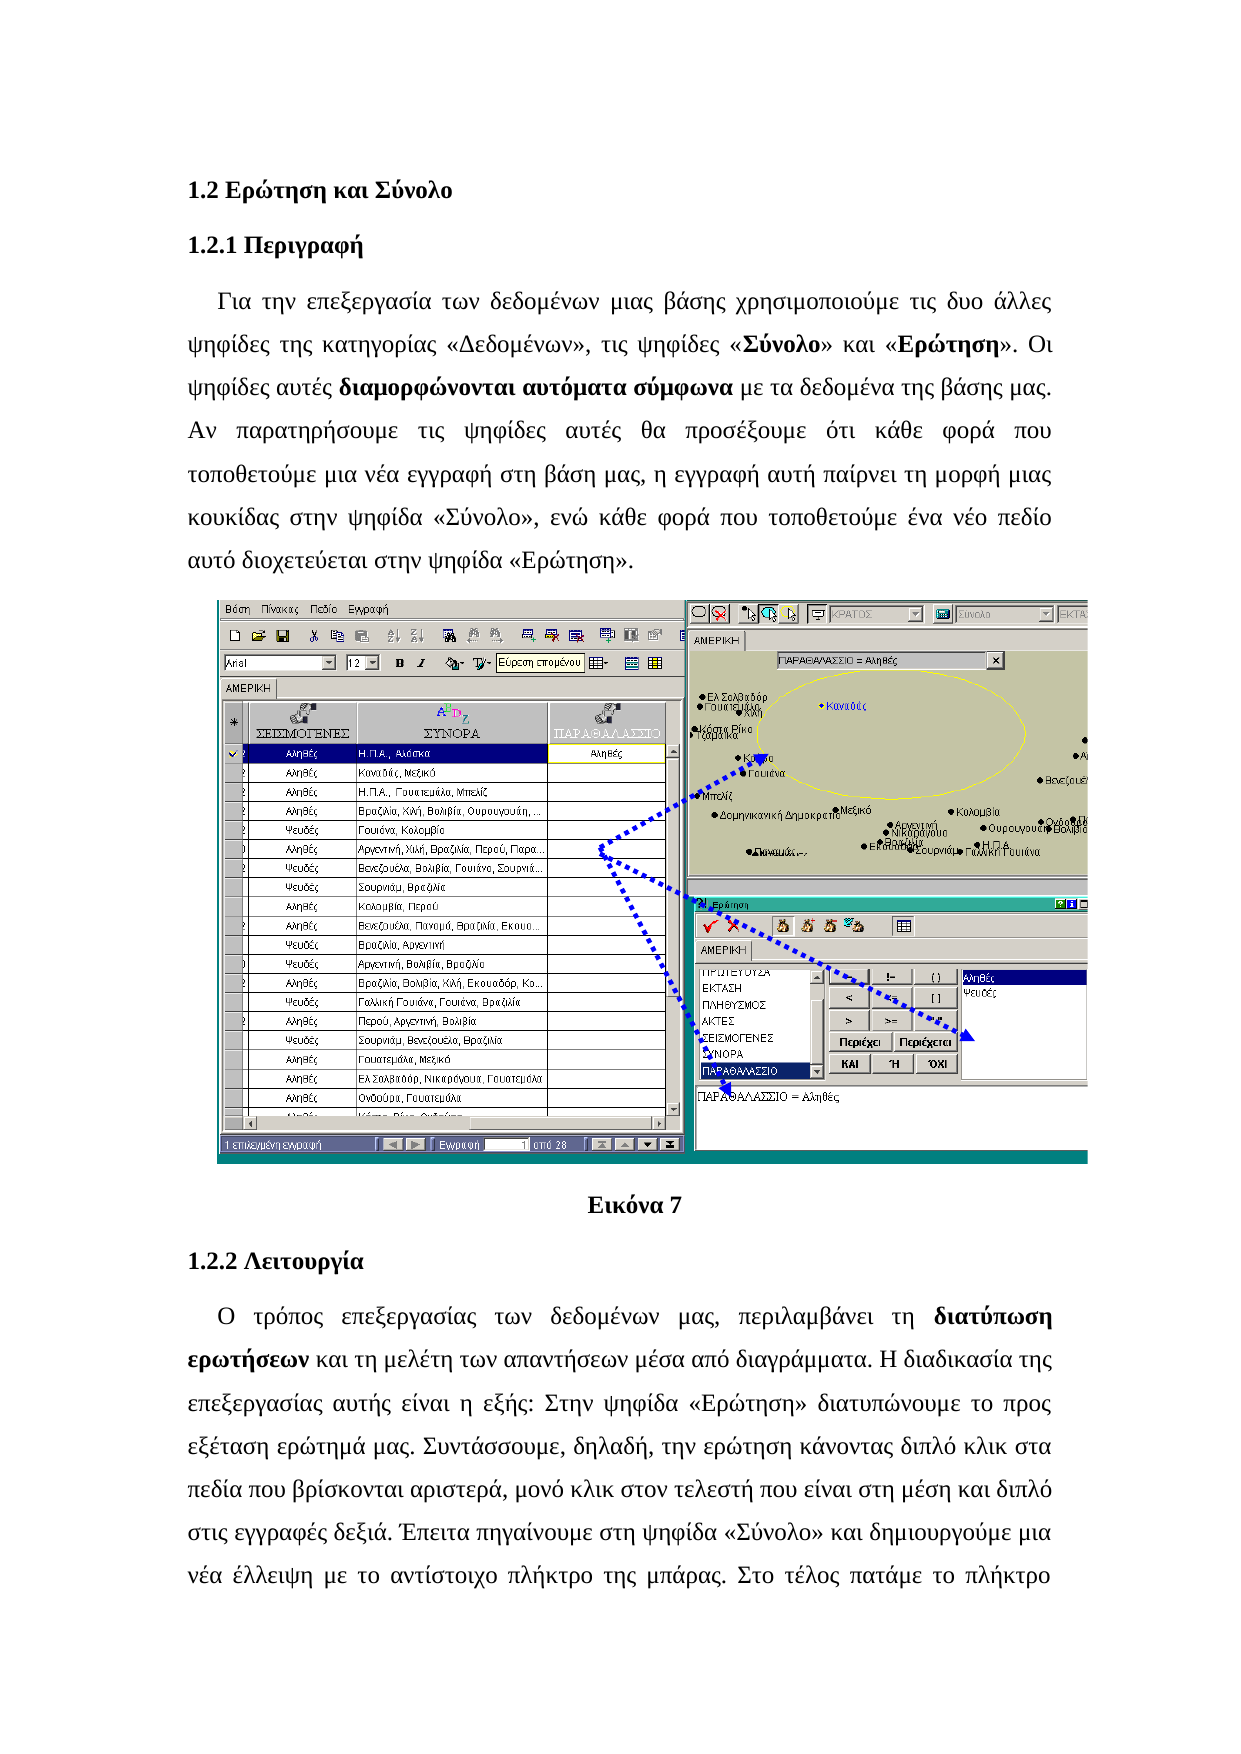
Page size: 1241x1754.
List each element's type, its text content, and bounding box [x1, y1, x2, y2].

text Για την επεξεργασία των δεδομένων μιας βάσης χρησιμοποιούμε τις δυο άλλες ψηφίδες της κατηγορίας «Δεδομένων», τις ψηφίδες «Σύνολο» και «Ερώτηση». Οι ψηφίδες αυτές διαμορφώνονται αυτόματα σύμφωνα με τα δεδομένα της βάσης μας. Αν παρατηρήσουμε τις ψηφίδες αυτές θα προσέξουμε ότι κάθε φορά που τοποθετούμε μια νέα εγγραφή στη βάση μας, η εγγραφή αυτή παίρνει τη μορφή μιας κουκίδας στην ψηφίδα «Σύνολο», ενώ κάθε φορά που τοποθετούμε ένα νέο πεδίο αυτό διοχετεύεται στην ψηφίδα «Ερώτηση». [187, 286, 1053, 574]
subtitle 1.2.2 Λειτουργία [187, 1246, 1053, 1274]
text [187, 1301, 1053, 1589]
picture [217, 600, 1088, 1164]
subtitle 1.2 Ερώτηση και Σύνολο [187, 175, 1053, 204]
subtitle 1.2.1 Περιγραφή [187, 231, 1053, 259]
text Εικόνα 7 [217, 1190, 1053, 1219]
